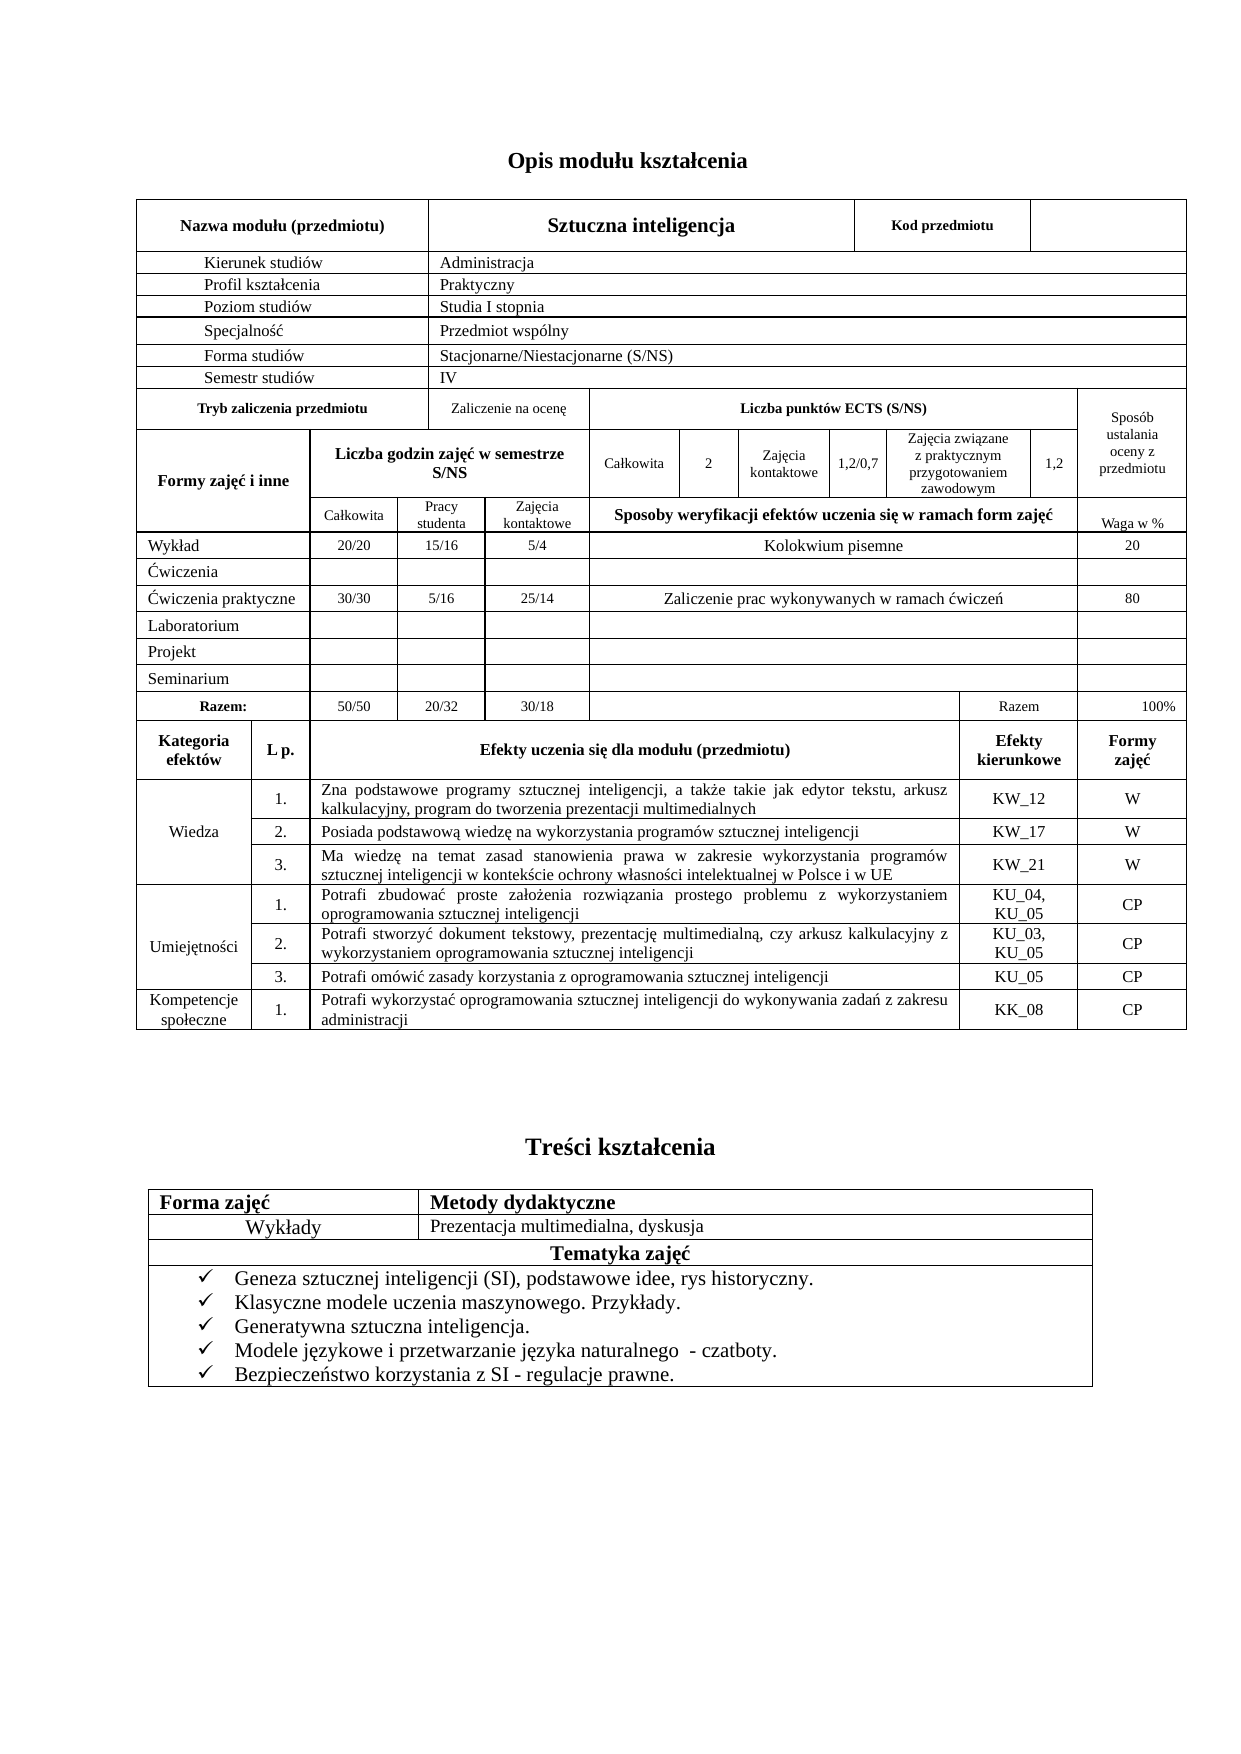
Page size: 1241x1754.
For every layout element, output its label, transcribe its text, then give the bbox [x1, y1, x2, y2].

table_cell Formy zajęć i inne [137, 430, 309, 531]
table_cell [486, 665, 589, 691]
table_cell Forma studiów [137, 345, 428, 366]
table_cell 2. [252, 924, 309, 962]
table_header Sztuczna inteligencja [429, 200, 854, 251]
table_cell Projekt [137, 639, 309, 664]
table_cell 3. [252, 845, 309, 884]
table_cell 2 [680, 430, 738, 497]
table_cell Zna podstawowe programy sztucznej inteligencji, a także takie jak edytor tekstu, arkusz kalkulacyjny, program do tworzenia prezentacji multimedialnych [311, 780, 959, 818]
table_cell Efekty uczenia się dla modułu (przedmiotu) [311, 721, 959, 778]
table_cell [1078, 612, 1186, 638]
table_cell Przedmiot wspólny [429, 318, 1186, 344]
table_cell 1. [252, 780, 309, 818]
table_cell 20/32 [398, 692, 484, 720]
table_cell Razem: [137, 692, 309, 720]
table_cell Sposoby weryfikacji efektów uczenia się w ramach form zajęć [590, 498, 1077, 531]
table_header Kod przedmiotu [855, 200, 1030, 251]
table_cell 5/16 [398, 586, 484, 611]
table_header Nazwa modułu (przedmiotu) [137, 200, 428, 251]
table_cell Ćwiczenia praktyczne [137, 586, 309, 611]
table_cell Laboratorium [137, 612, 309, 638]
table_cell Zajęcia kontaktowe [486, 498, 589, 531]
table_cell Kategoria efektów [137, 721, 251, 778]
table_cell 3. [252, 964, 309, 989]
table_cell 5/4 [486, 533, 589, 558]
table_cell W [1078, 845, 1186, 884]
table_cell [311, 559, 397, 584]
table_cell Administracja [429, 252, 1186, 273]
table_cell [398, 639, 484, 664]
table_cell Zaliczenie na ocenę [429, 389, 589, 429]
table_cell Wykłady [149, 1215, 418, 1239]
table_cell [590, 692, 959, 720]
table_cell W [1078, 819, 1186, 844]
table_cell 25/14 [486, 586, 589, 611]
table_cell Wiedza [137, 780, 251, 884]
table_cell Studia I stopnia [429, 296, 1186, 316]
table_header Metody dydaktyczne [419, 1190, 1092, 1214]
table_cell W [1078, 780, 1186, 818]
text Opis modułu kształcenia [162, 148, 1093, 174]
table_cell L p. [252, 721, 309, 778]
table_cell Praktyczny [429, 274, 1186, 294]
table_cell [1078, 639, 1186, 664]
table_cell Seminarium [137, 665, 309, 691]
table_cell 1,2 [1031, 430, 1077, 497]
table_cell Formy zajęć [1078, 721, 1186, 778]
table_cell [398, 612, 484, 638]
table_cell Geneza sztucznej inteligencji (SI), podstawowe idee, rys historyczny. Klasyczne modele uczenia maszynowego. Przykłady. Generatywna sztuczna inteligencja. Modele językowe i przetwarzanie języka naturalnego - czatboty. Bezpieczeństwo korzystania z SI - regulacje prawne. [149, 1266, 1092, 1386]
table_cell Stacjonarne/Niestacjonarne (S/NS) [429, 345, 1186, 366]
table_cell 1. [252, 990, 309, 1028]
table_cell Specjalność [137, 318, 428, 344]
table_cell Tryb zaliczenia przedmiotu [137, 389, 428, 429]
table_cell 20/20 [311, 533, 397, 558]
table_cell [398, 665, 484, 691]
table_header [1031, 200, 1186, 251]
table_cell Zajęcia kontaktowe [739, 430, 829, 497]
table_cell Ma wiedzę na temat zasad stanowienia prawa w zakresie wykorzystania programów sztucznej inteligencji w kontekście ochrony własności intelektualnej w Polsce i w UE [311, 845, 959, 884]
table_cell 20 [1078, 533, 1186, 558]
table_cell [311, 665, 397, 691]
table_cell KU_03, KU_05 [960, 924, 1077, 962]
table_cell KK_08 [960, 990, 1077, 1028]
table_cell [486, 639, 589, 664]
table_cell [590, 639, 1077, 664]
table_cell 30/18 [486, 692, 589, 720]
table_header Forma zajęć [149, 1190, 418, 1214]
table_cell Potrafi zbudować proste założenia rozwiązania prostego problemu z wykorzystaniem oprogramowania sztucznej inteligencji [311, 885, 959, 923]
table_cell Potrafi wykorzystać oprogramowania sztucznej inteligencji do wykonywania zadań z zakresu administracji [311, 990, 959, 1028]
table_cell Profil kształcenia [137, 274, 428, 294]
table_cell IV [429, 367, 1186, 388]
table_cell Całkowita [311, 498, 397, 531]
table_cell [590, 665, 1077, 691]
table_cell Razem [960, 692, 1077, 720]
table_cell [311, 639, 397, 664]
table_cell 50/50 [311, 692, 397, 720]
table_cell Potrafi omówić zasady korzystania z oprogramowania sztucznej inteligencji [311, 964, 959, 989]
table_cell Poziom studiów [137, 296, 428, 316]
table_cell KU_05 [960, 964, 1077, 989]
table_cell Posiada podstawową wiedzę na wykorzystania programów sztucznej inteligencji [311, 819, 959, 844]
table_cell Pracy studenta [398, 498, 484, 531]
table_cell Ćwiczenia [137, 559, 309, 584]
table_cell KW_21 [960, 845, 1077, 884]
table_cell Kierunek studiów [137, 252, 428, 273]
table_cell Semestr studiów [137, 367, 428, 388]
table_cell Wykład [137, 533, 309, 558]
table_cell CP [1078, 924, 1186, 962]
table_cell [1078, 559, 1186, 584]
table_cell [486, 612, 589, 638]
table_cell KW_12 [960, 780, 1077, 818]
table_cell CP [1078, 964, 1186, 989]
table_cell Efekty kierunkowe [960, 721, 1077, 778]
table_cell Waga w % [1078, 498, 1186, 531]
table_cell Kompetencje społeczne [137, 990, 251, 1028]
table_cell 2. [252, 819, 309, 844]
table_cell 80 [1078, 586, 1186, 611]
table_cell 100% [1078, 692, 1186, 720]
table_cell Potrafi stworzyć dokument tekstowy, prezentację multimedialną, czy arkusz kalkulacyjny z wykorzystaniem oprogramowania sztucznej inteligencji [311, 924, 959, 962]
text Treści kształcenia [148, 1132, 1093, 1160]
table_cell [1078, 665, 1186, 691]
table_cell Umiejętności [137, 885, 251, 989]
table_cell [486, 559, 589, 584]
table_cell 1,2/0,7 [830, 430, 886, 497]
table_cell Sposób ustalania oceny z przedmiotu [1078, 389, 1186, 497]
table_cell Liczba punktów ECTS (S/NS) [590, 389, 1077, 429]
table_cell 15/16 [398, 533, 484, 558]
table_cell [590, 612, 1077, 638]
table_cell [398, 559, 484, 584]
table_cell KW_17 [960, 819, 1077, 844]
table_cell [590, 559, 1077, 584]
table_cell Prezentacja multimedialna, dyskusja [419, 1215, 1092, 1239]
table_cell Liczba godzin zajęć w semestrze S/NS [311, 430, 589, 497]
table_cell Całkowita [590, 430, 679, 497]
table_cell 30/30 [311, 586, 397, 611]
table_cell CP [1078, 990, 1186, 1028]
table_cell Zaliczenie prac wykonywanych w ramach ćwiczeń [590, 586, 1077, 611]
table_cell 1. [252, 885, 309, 923]
table_cell CP [1078, 885, 1186, 923]
table_cell [311, 612, 397, 638]
table_cell KU_04, KU_05 [960, 885, 1077, 923]
table_cell Zajęcia związane z praktycznym przygotowaniem zawodowym [887, 430, 1030, 497]
table_cell Kolokwium pisemne [590, 533, 1077, 558]
table_cell Tematyka zajęć [149, 1240, 1092, 1264]
